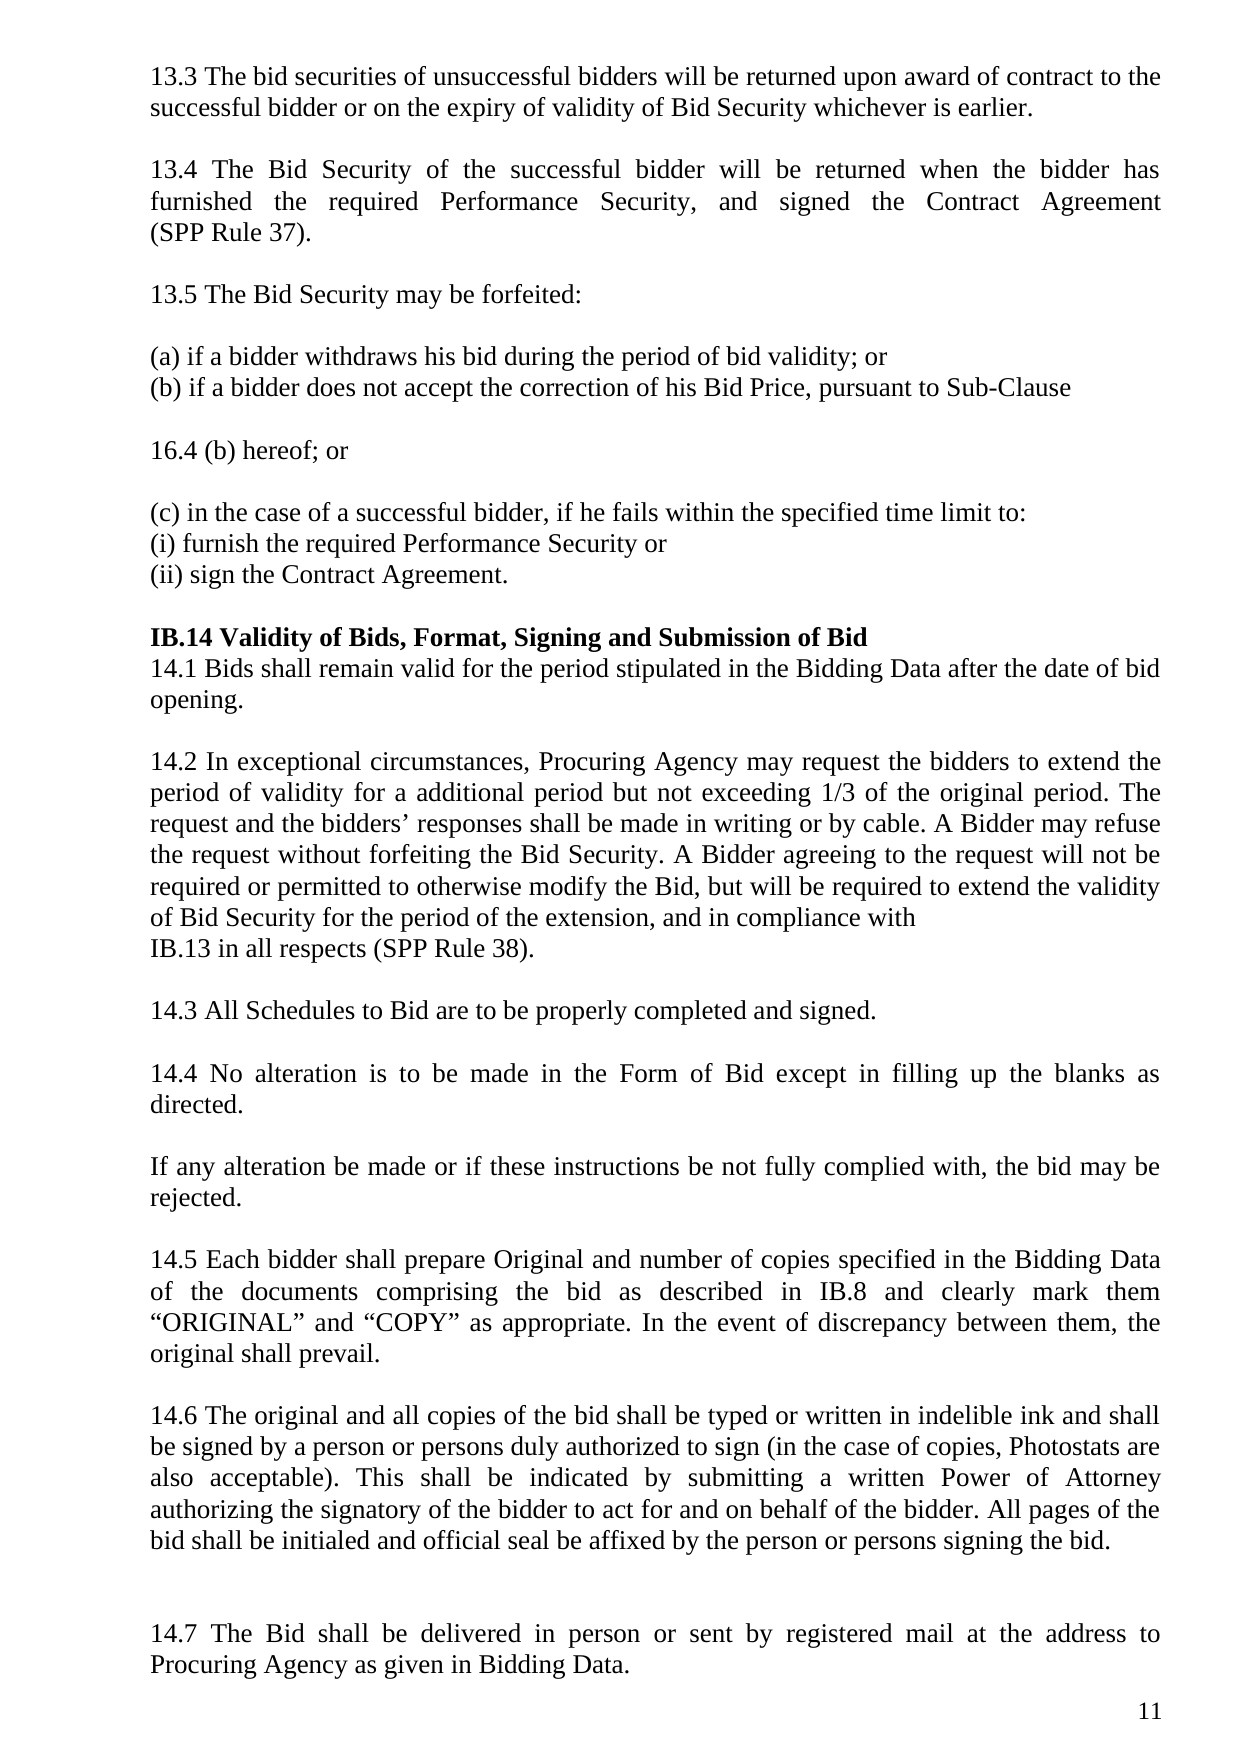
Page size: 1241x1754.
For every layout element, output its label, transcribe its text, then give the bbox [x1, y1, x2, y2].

text 14.5 Each bidder shall prepare Original and number of copies specified in the Bidding Data of the documents comprising the bid as described in IB.8 and clearly mark them “ORIGINAL” and “COPY” as appropriate. In the event of discrepancy between them, the original shall prevail. [150, 1243, 1162, 1368]
text 14.3 All Schedules to Bid are to be properly completed and signed. [150, 994, 1162, 1026]
text 13.3 The bid securities of unsuccessful bidders will be returned upon award of contract to the successful bidder or on the expiry of validity of Bid Security whichever is earlier. [150, 60, 1162, 122]
text 14.1 Bids shall remain valid for the period stipulated in the Bidding Data after the date of bid opening. [150, 652, 1162, 714]
text IB.14 Validity of Bids, Format, Signing and Submission of Bid [150, 621, 1162, 652]
text 14.2 In exceptional circumstances, Procuring Agency may request the bidders to extend the period of validity for a additional period but not exceeding 1/3 of the original period. The request and the bidders’ responses shall be made in writing or by cable. A Bidder may refuse the request without forfeiting the Bid Security. A Bidder agreeing to the request will not be required or permitted to otherwise modify the Bid, but will be required to extend the validity of Bid Security for the period of the extension, and in compliance with [150, 745, 1162, 932]
text (b) if a bidder does not accept the correction of his Bid Price, pursuant to Sub-Clause [150, 371, 1162, 403]
text If any alteration be made or if these instructions be not fully complied with, the bid may be rejected. [150, 1150, 1162, 1212]
text 14.7 The Bid shall be delivered in person or sent by registered mail at the address to Procuring Agency as given in Bidding Data. [150, 1617, 1162, 1679]
text (c) in the case of a successful bidder, if he fails within the specified time limit to: [150, 496, 1162, 527]
text 14.4 No alteration is to be made in the Form of Bid except in filling up the blanks as directed. [150, 1057, 1162, 1119]
text 14.6 The original and all copies of the bid shall be typed or written in indelible ink and shall be signed by a person or persons duly authorized to sign (in the case of copies, Photostats are also acceptable). This shall be indicated by submitting a written Power of Attorney authorizing the signatory of the bidder to act for and on behalf of the bidder. All pages of the bid shall be initialed and official seal be affixed by the person or persons signing the bid. [150, 1399, 1162, 1555]
text (a) if a bidder withdraws his bid during the period of bid validity; or [150, 340, 1162, 371]
text 13.4 The Bid Security of the successful bidder will be returned when the bidder has furnished the required Performance Security, and signed the Contract Agreement (SPP Rule 37). [150, 153, 1162, 247]
text IB.13 in all respects (SPP Rule 38). [150, 932, 1162, 963]
text 13.5 The Bid Security may be forfeited: [150, 278, 1162, 309]
text (i) furnish the required Performance Security or [150, 527, 1162, 558]
text (ii) sign the Contract Agreement. [150, 558, 1162, 589]
text 16.4 (b) hereof; or [150, 434, 1162, 465]
